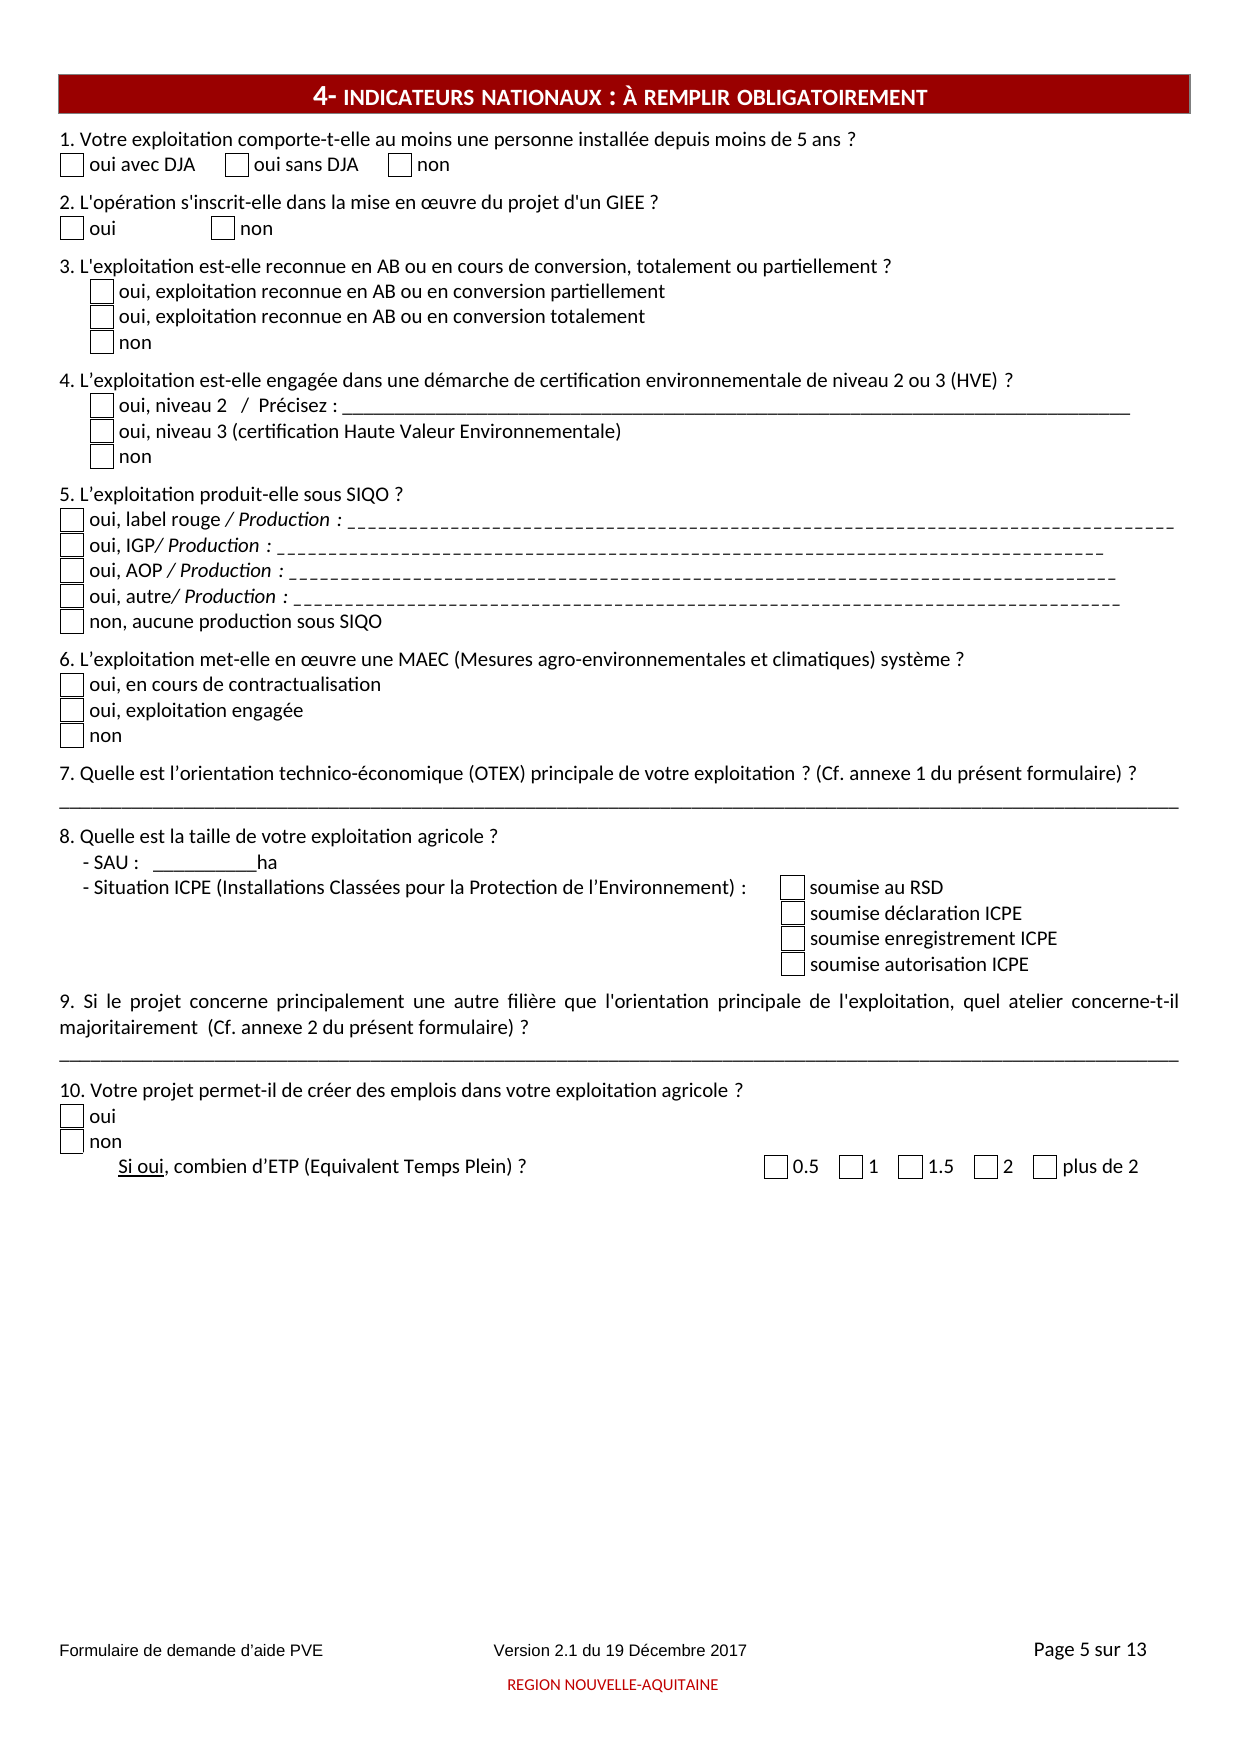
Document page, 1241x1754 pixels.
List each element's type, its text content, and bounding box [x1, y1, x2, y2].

text oui, IGP/ Production : ________________________________________________________________________________ [59, 532, 1181, 557]
text 7. Quelle est l’orientation technico-économique (OTEX) principale de votre exploitation ? (Cf. annexe 1 du présent formulaire) ? [59, 760, 1181, 786]
text non [59, 722, 1181, 748]
text 4. L’exploitation est-elle engagée dans une démarche de certification environnementale de niveau 2 ou 3 (HVE) ? [59, 367, 1181, 392]
text - SAU : __________ha [59, 849, 1181, 874]
text oui non [59, 215, 1181, 240]
text soumise déclaration ICPE [502, 900, 1181, 925]
list Si oui, combien d’ETP (Equivalent Temps Plein) ? 0.5 1 1.5 2 plus de 2 [81, 1154, 1181, 1180]
text oui, exploitation reconnue en AB ou en conversion totalement [89, 304, 1181, 329]
text 2. L'opération s'inscrit-elle dans la mise en œuvre du projet d'un GIEE ? [59, 189, 1181, 215]
text soumise autorisation ICPE [502, 951, 1181, 976]
text 10. Votre projet permet-il de créer des emplois dans votre exploitation agricole ? [59, 1077, 1181, 1103]
text 9. Si le projet concerne principalement une autre filière que l'orientation principale de l'exploitation, quel atelier concerne-t-il majoritairement (Cf. annexe 2 du présent formulaire) ? [59, 989, 1181, 1039]
text ____________________________________________________________________________________________________________ [59, 1039, 1181, 1065]
text non [89, 329, 1181, 354]
text oui, niveau 2 / Précisez : ____________________________________________________________________________ [89, 392, 1181, 418]
text 1. Votre exploitation comporte-t-elle au moins une personne installée depuis moins de 5 ans ? [59, 126, 1181, 152]
text oui avec DJA oui sans DJA non [59, 152, 1181, 177]
text 6. L’exploitation met-elle en œuvre une MAEC (Mesures agro-environnementales et climatiques) système ? [59, 646, 1181, 672]
text non [59, 1128, 1181, 1154]
text soumise enregistrement ICPE [502, 925, 1181, 951]
text oui, AOP / Production : ________________________________________________________________________________ [59, 557, 1181, 583]
text ____________________________________________________________________________________________________________ [59, 786, 1181, 811]
text 3. L'exploitation est-elle reconnue en AB ou en cours de conversion, totalement ou partiellement ? [59, 253, 1181, 278]
text oui, en cours de contractualisation [59, 672, 1181, 697]
text - Situation ICPE (Installations Classées pour la Protection de l’Environnement) : soumise au RSD [59, 874, 1181, 900]
text oui, niveau 3 (certification Haute Valeur Environnementale) [89, 418, 1181, 443]
text oui, exploitation reconnue en AB ou en conversion partiellement [89, 278, 1181, 304]
text non [89, 443, 1181, 469]
text oui, autre/ Production : ________________________________________________________________________________ [59, 583, 1181, 608]
text non, aucune production sous SIQO [59, 608, 1181, 634]
text 4- indicateurs nationaux : à remplir obligatoirement [59, 75, 1189, 113]
text oui, exploitation engagée [59, 697, 1181, 722]
text oui, label rouge / Production : ________________________________________________________________________________ [59, 507, 1181, 532]
text 8. Quelle est la taille de votre exploitation agricole ? [59, 824, 1181, 849]
text 5. L’exploitation produit-elle sous SIQO ? [59, 481, 1181, 507]
text oui [59, 1103, 1181, 1128]
